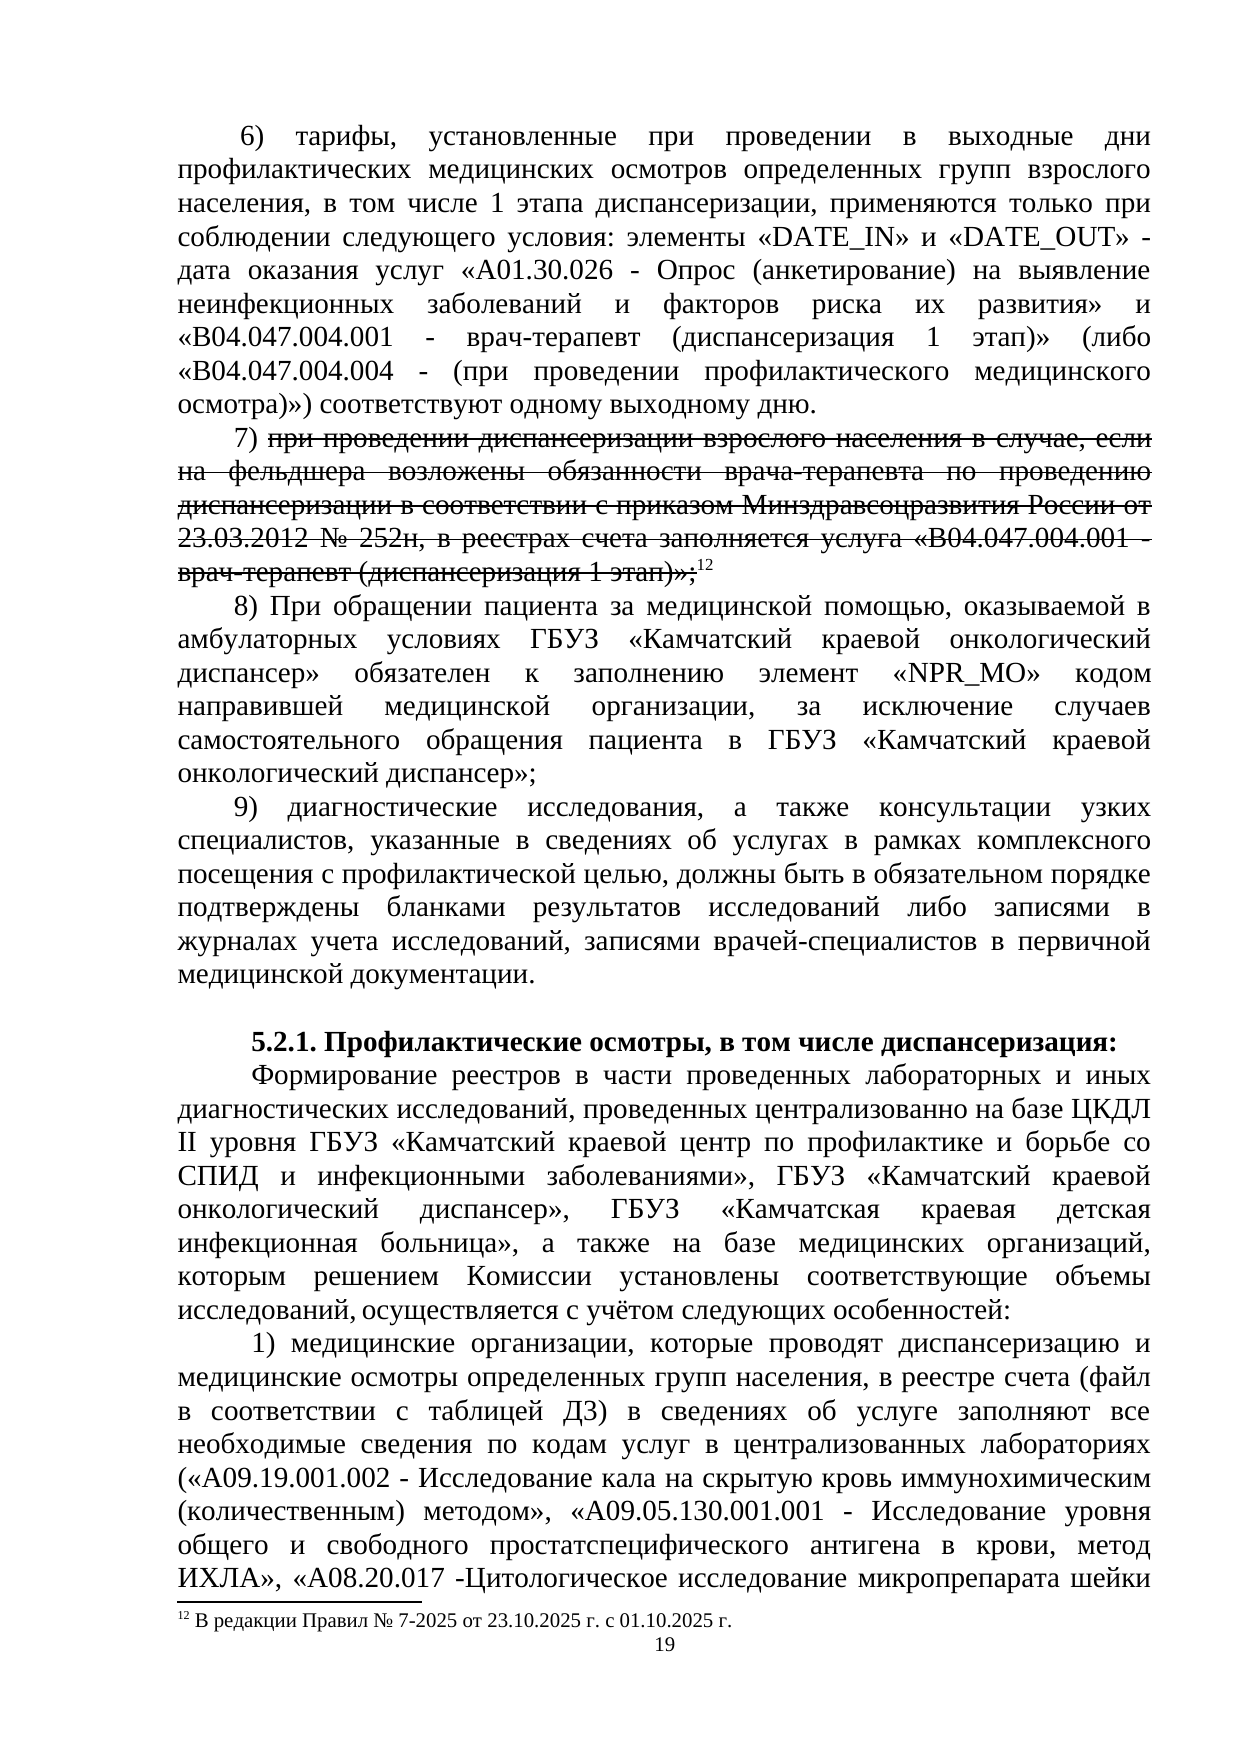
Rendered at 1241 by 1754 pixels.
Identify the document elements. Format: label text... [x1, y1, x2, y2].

text 5.2.1. Профилактические осмотры, в том числе диспансеризация: [177, 1024, 1152, 1057]
text 7) при проведении диспансеризации взрослого населения в случае, если на фельдшера возложены обязанности врача-терапевта по проведению диспансеризации в соответствии с приказом Минздравсоцразвития России от 23.03.2012 № 252н, в реестрах счета заполняется услуга «B04.047.004.001 - врач-терапевт (диспансеризация 1 этап)»; [177, 507, 1152, 539]
text 7) при проведении диспансеризации взрослого населения в случае, если на фельдшера возложены обязанности врача-терапевта по проведению диспансеризации в соответствии с приказом Минздравсоцразвития России от 23.03.2012 № 252н, в реестрах счета заполняется услуга «B04.047.004.001 - врач-терапевт (диспансеризация 1 этап)»; [177, 473, 1152, 505]
text 8) При обращении пациента за медицинской помощью, оказываемой в амбулаторных условиях ГБУЗ «Камчатский краевой онкологический диспансер» обязателен к заполнению элемент «NPR_MO» кодом направившей медицинской организации, за исключение случаев самостоятельного обращения пациента в ГБУЗ «Камчатский краевой онкологический диспансер»; [177, 588, 1152, 789]
text 7) при проведении диспансеризации взрослого населения в случае, если на фельдшера возложены обязанности врача-терапевта по проведению диспансеризации в соответствии с приказом Минздравсоцразвития России от 23.03.2012 № 252н, в реестрах счета заполняется услуга «B04.047.004.001 - врач-терапевт (диспансеризация 1 этап)»; [177, 420, 1152, 472]
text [177, 1326, 1152, 1594]
text 9) диагностические исследования, а также консультации узких специалистов, указанные в сведениях об услугах в рамках комплексного посещения с профилактической целью, должны быть в обязательном порядке подтверждены бланками результатов исследований либо записями в журналах учета исследований, записями врачей-специалистов в первичной медицинской документации. [177, 789, 1152, 990]
text Формирование реестров в части проведенных лабораторных и иных диагностических исследований, проведенных централизованно на базе ЦКДЛ II уровня ГБУЗ «Камчатский краевой центр по профилактике и борьбе со СПИД и инфекционными заболеваниями», ГБУЗ «Камчатский краевой онкологический диспансер», ГБУЗ «Камчатская краевая детская инфекционная больница», а также на базе медицинских организаций, которым решением Комиссии установлены соответствующие объемы исследований, осуществляется с учётом следующих особенностей: [177, 1057, 1152, 1326]
text 6) тарифы, установленные при проведении в выходные дни профилактических медицинских осмотров определенных групп взрослого населения, в том числе 1 этапа диспансеризации, применяются только при соблюдении следующего условия: элементы «DATE_IN» и «DATE_OUT» - дата оказания услуг «A01.30.026 - Опрос (анкетирование) на выявление неинфекционных заболеваний и факторов риска их развития» и «B04.047.004.001 - врач-терапевт (диспансеризация 1 этап)» (либо «B04.047.004.004 - (при проведении профилактического медицинского осмотра)») соответствуют одному выходному дню. [177, 118, 1152, 420]
text 7) при проведении диспансеризации взрослого населения в случае, если на фельдшера возложены обязанности врача-терапевта по проведению диспансеризации в соответствии с приказом Минздравсоцразвития России от 23.03.2012 № 252н, в реестрах счета заполняется услуга «B04.047.004.001 - врач-терапевт (диспансеризация 1 этап)»; [177, 540, 1152, 588]
